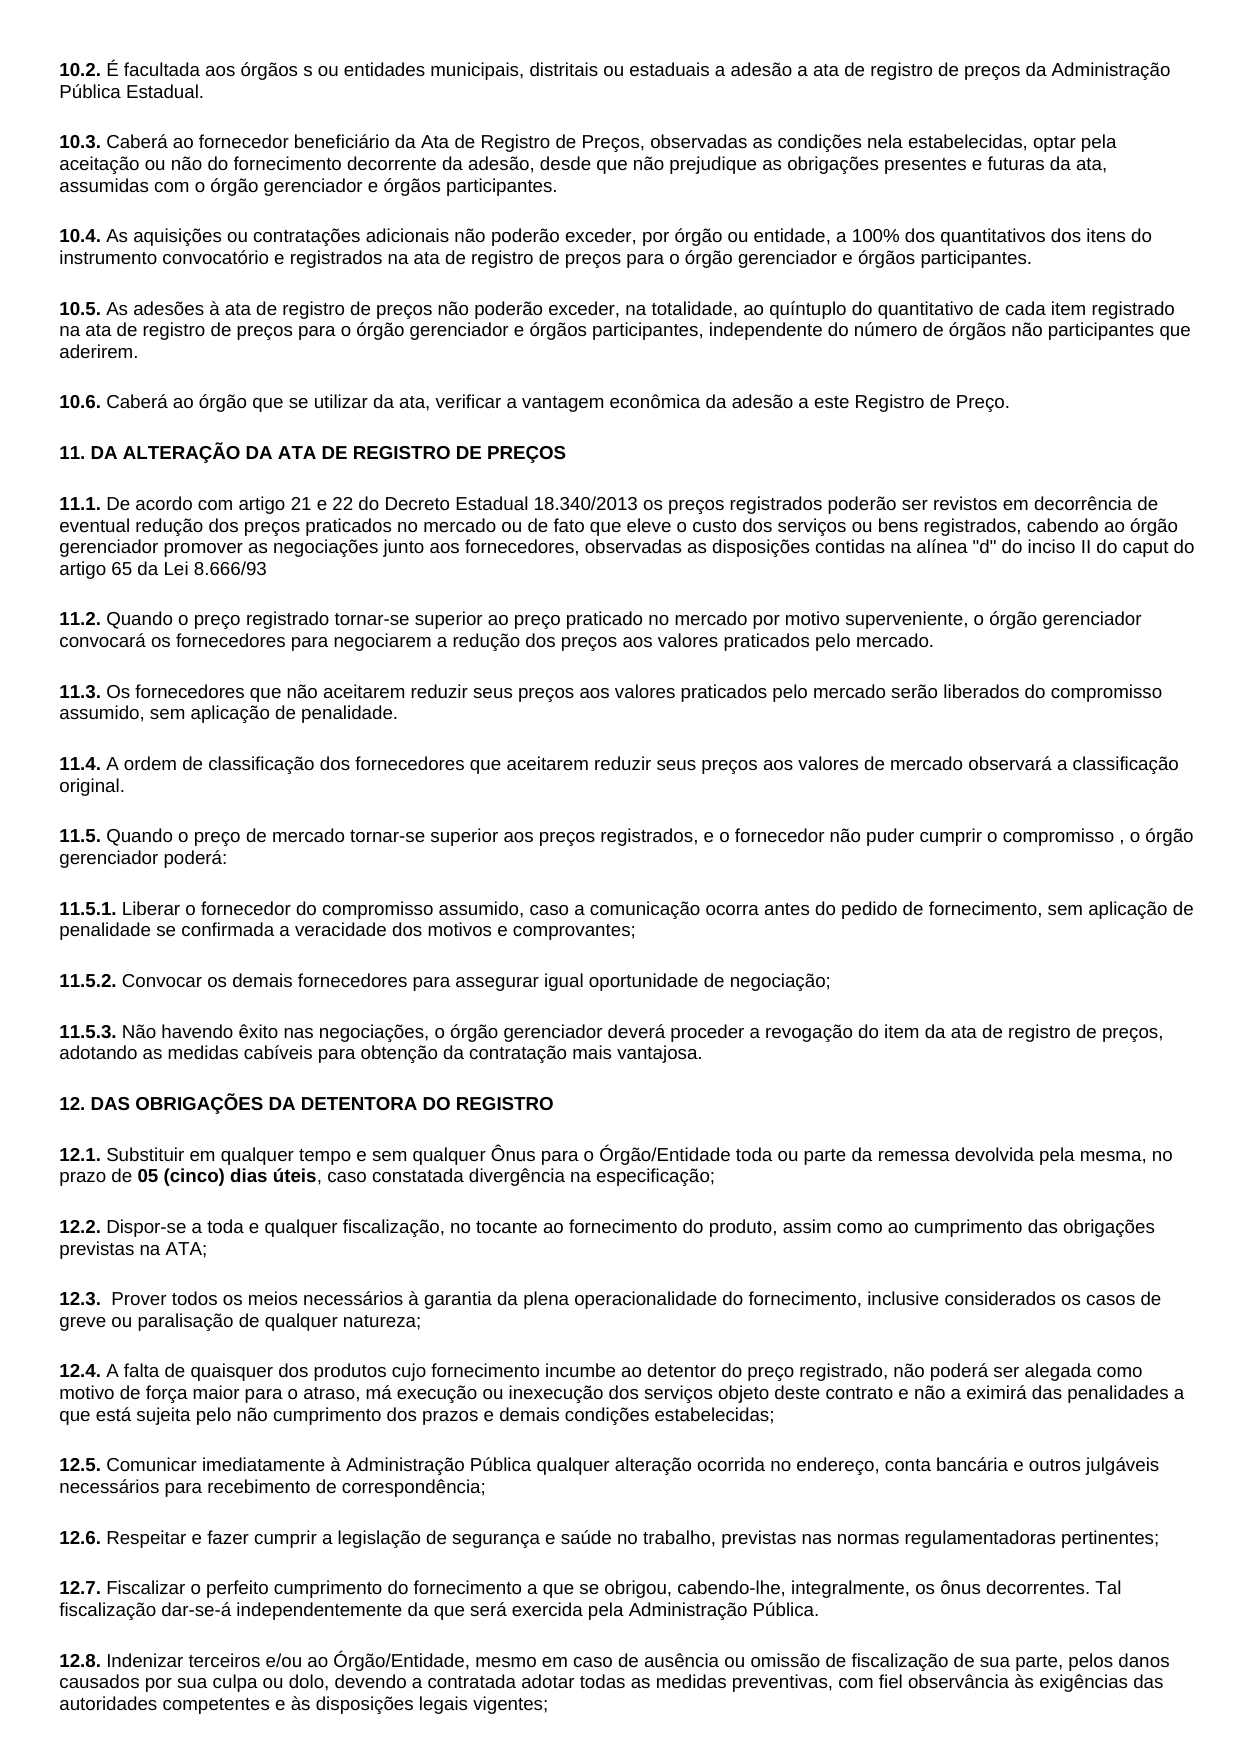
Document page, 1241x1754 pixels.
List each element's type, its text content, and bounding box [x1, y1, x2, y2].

text 11.1. De acordo com artigo 21 e 22 do Decreto Estadual 18.340/2013 os preços registrados poderão ser revistos em decorrência de eventual redução dos preços praticados no mercado ou de fato que eleve o custo dos serviços ou bens registrados, cabendo ao órgão gerenciador promover as negociações junto aos fornecedores, observadas as disposições contidas na alínea "d" do inciso II do caput do artigo 65 da Lei 8.666/93 [59, 493, 1199, 579]
text 12.6. Respeitar e fazer cumprir a legislação de segurança e saúde no trabalho, previstas nas normas regulamentadoras pertinentes; [59, 1526, 1199, 1548]
text 12.5. Comunicar imediatamente à Administração Pública qualquer alteração ocorrida no endereço, conta bancária e outros julgáveis necessários para recebimento de correspondência; [59, 1454, 1199, 1497]
text 11.3. Os fornecedores que não aceitarem reduzir seus preços aos valores praticados pelo mercado serão liberados do compromisso assumido, sem aplicação de penalidade. [59, 681, 1199, 724]
text 11.2. Quando o preço registrado tornar-se superior ao preço praticado no mercado por motivo superveniente, o órgão gerenciador convocará os fornecedores para negociarem a redução dos preços aos valores praticados pelo mercado. [59, 608, 1199, 651]
text 12. DAS OBRIGAÇÕES DA DETENTORA DO REGISTRO [59, 1093, 1199, 1114]
text 12.7. Fiscalizar o perfeito cumprimento do fornecimento a que se obrigou, cabendo-lhe, integralmente, os ônus decorrentes. Tal fiscalização dar-se-á independentemente da que será exercida pela Administração Pública. [59, 1577, 1199, 1620]
text 12.4. A falta de quaisquer dos produtos cujo fornecimento incumbe ao detentor do preço registrado, não poderá ser alegada como motivo de força maior para o atraso, má execução ou inexecução dos serviços objeto deste contrato e não a eximirá das penalidades a que está sujeita pelo não cumprimento dos prazos e demais condições estabelecidas; [59, 1360, 1199, 1425]
text 11.5.1. Liberar o fornecedor do compromisso assumido, caso a comunicação ocorra antes do pedido de fornecimento, sem aplicação de penalidade se confirmada a veracidade dos motivos e comprovantes; [59, 897, 1199, 941]
text 10.6. Caberá ao órgão que se utilizar da ata, verificar a vantagem econômica da adesão a este Registro de Preço. [59, 391, 1199, 413]
text 10.5. As adesões à ata de registro de preços não poderão exceder, na totalidade, ao quíntuplo do quantitativo de cada item registrado na ata de registro de preços para o órgão gerenciador e órgãos participantes, independente do número de órgãos não participantes que aderirem. [59, 297, 1199, 362]
text 12.1. Substituir em qualquer tempo e sem qualquer Ônus para o Órgão/Entidade toda ou parte da remessa devolvida pela mesma, no prazo de 05 (cinco) dias úteis, caso constatada divergência na especificação; [59, 1143, 1199, 1187]
text 11.4. A ordem de classificação dos fornecedores que aceitarem reduzir seus preços aos valores de mercado observará a classificação original. [59, 753, 1199, 796]
text 11.5.2. Convocar os demais fornecedores para assegurar igual oportunidade de negociação; [59, 970, 1199, 991]
text 10.3. Caberá ao fornecedor beneficiário da Ata de Registro de Preços, observadas as condições nela estabelecidas, optar pela aceitação ou não do fornecimento decorrente da adesão, desde que não prejudique as obrigações presentes e futuras da ata, assumidas com o órgão gerenciador e órgãos participantes. [59, 131, 1199, 196]
text 11.5. Quando o preço de mercado tornar-se superior aos preços registrados, e o fornecedor não puder cumprir o compromisso , o órgão gerenciador poderá: [59, 825, 1199, 868]
text 12.3. Prover todos os meios necessários à garantia da plena operacionalidade do fornecimento, inclusive considerados os casos de greve ou paralisação de qualquer natureza; [59, 1288, 1199, 1331]
text 12.2. Dispor-se a toda e qualquer fiscalização, no tocante ao fornecimento do produto, assim como ao cumprimento das obrigações previstas na ATA; [59, 1216, 1199, 1259]
text 12.8. Indenizar terceiros e/ou ao Órgão/Entidade, mesmo em caso de ausência ou omissão de fiscalização de sua parte, pelos danos causados por sua culpa ou dolo, devendo a contratada adotar todas as medidas preventivas, com fiel observância às exigências das autoridades competentes e às disposições legais vigentes; [59, 1649, 1199, 1714]
text 11.5.3. Não havendo êxito nas negociações, o órgão gerenciador deverá proceder a revogação do item da ata de registro de preços, adotando as medidas cabíveis para obtenção da contratação mais vantajosa. [59, 1020, 1199, 1063]
text 10.2. É facultada aos órgãos s ou entidades municipais, distritais ou estaduais a adesão a ata de registro de preços da Administração Pública Estadual. [59, 59, 1199, 102]
text 10.4. As aquisições ou contratações adicionais não poderão exceder, por órgão ou entidade, a 100% dos quantitativos dos itens do instrumento convocatório e registrados na ata de registro de preços para o órgão gerenciador e órgãos participantes. [59, 225, 1199, 268]
text 11. DA ALTERAÇÃO DA ATA DE REGISTRO DE PREÇOS [59, 442, 1199, 464]
